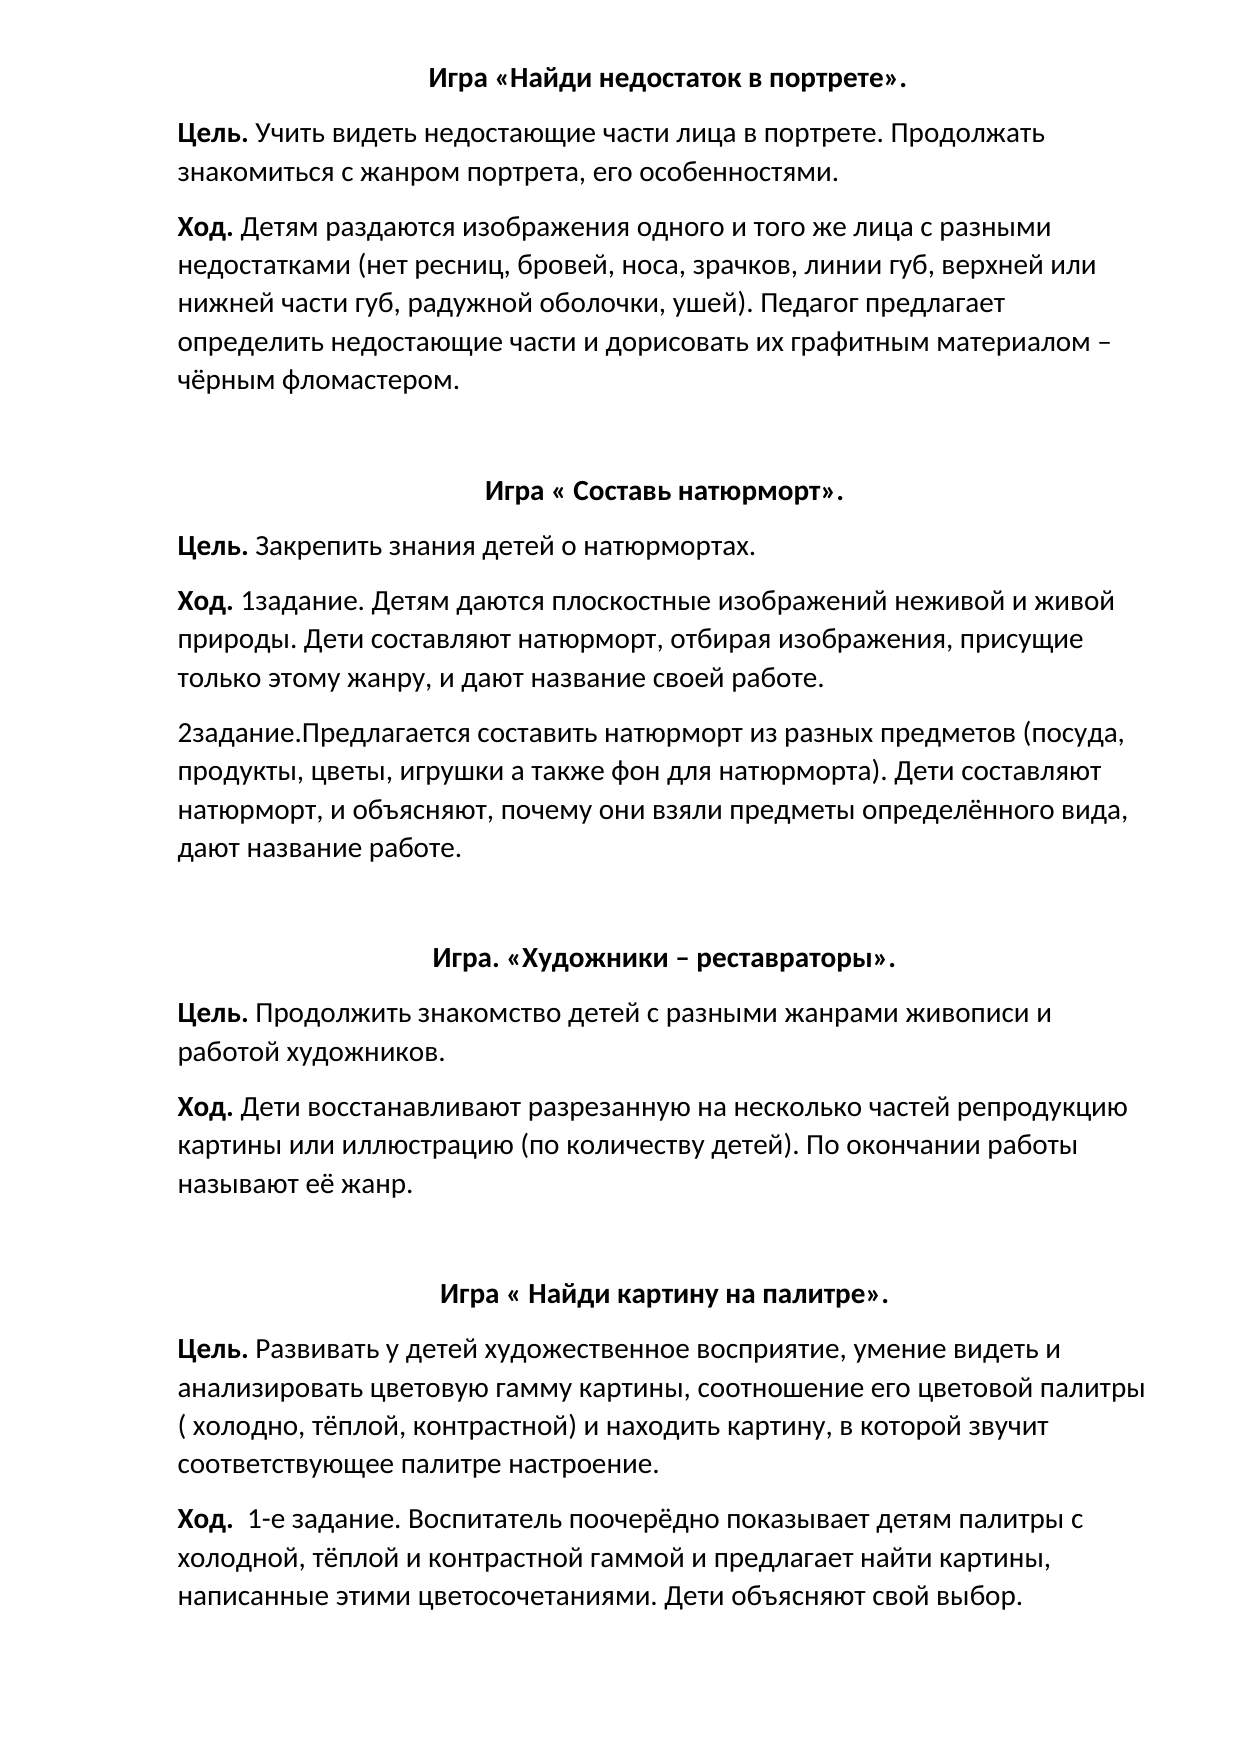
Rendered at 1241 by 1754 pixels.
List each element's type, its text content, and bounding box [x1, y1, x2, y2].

text Цель. Учить видеть недостающие части лица в портрете. Продолжать знакомиться с жанром портрета, его особенностями. [177, 114, 1152, 188]
text Цель. Закрепить знания детей о натюрмортах. [177, 527, 1152, 562]
text Ход. 1задание. Детям даются плоскостные изображений неживой и живой природы. Дети составляют натюрморт, отбирая изображения, присущие только этому жанру, и дают название своей работе. [177, 582, 1152, 694]
text Цель. Развивать у детей художественное восприятие, умение видеть и анализировать цветовую гамму картины, соотношение его цветовой палитры ( холодно, тёплой, контрастной) и находить картину, в которой звучит соответствующее палитре настроение. [177, 1330, 1152, 1481]
text Ход. Дети восстанавливают разрезанную на несколько частей репродукцию картины или иллюстрацию (по количеству детей). По окончании работы называют её жанр. [177, 1088, 1152, 1201]
text Игра « Найди картину на палитре». [177, 1275, 1152, 1311]
text Игра « Составь натюрморт». [177, 472, 1152, 507]
text Игра. «Художники – реставраторы». [177, 939, 1152, 975]
text Игра «Найди недостаток в портрете». [177, 59, 1152, 95]
text 2задание.Предлагается составить натюрморт из разных предметов (посуда, продукты, цветы, игрушки а также фон для натюрморта). Дети составляют натюрморт, и объясняют, почему они взяли предметы определённого вида, дают название работе. [177, 714, 1152, 865]
text Ход. Детям раздаются изображения одного и того же лица с разными недостатками (нет ресниц, бровей, носа, зрачков, линии губ, верхней или нижней части губ, радужной оболочки, ушей). Педагог предлагает определить недостающие части и дорисовать их графитным материалом – чёрным фломастером. [177, 208, 1152, 397]
text Ход. 1-е задание. Воспитатель поочерёдно показывает детям палитры с холодной, тёплой и контрастной гаммой и предлагает найти картины, написанные этими цветосочетаниями. Дети объясняют свой выбор. [177, 1501, 1152, 1613]
text Цель. Продолжить знакомство детей с разными жанрами живописи и работой художников. [177, 994, 1152, 1068]
